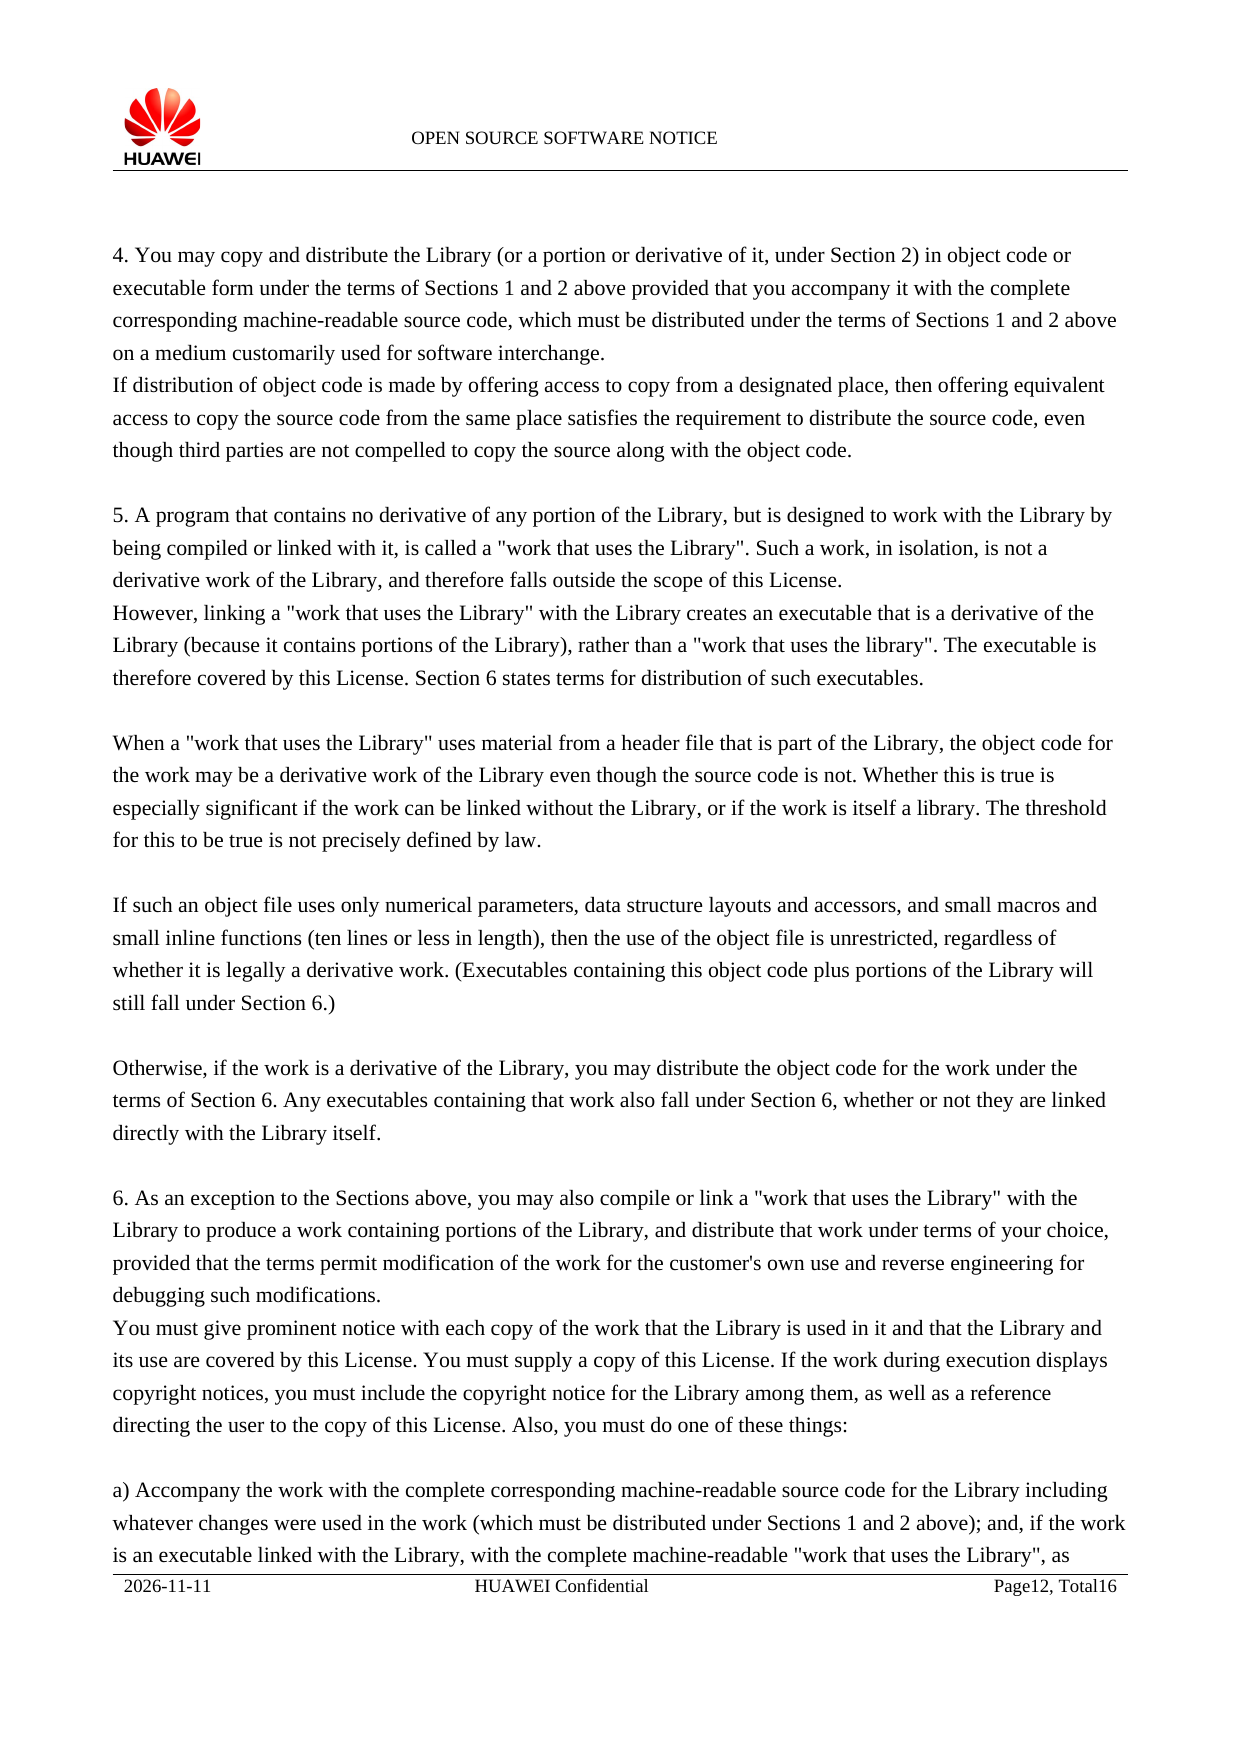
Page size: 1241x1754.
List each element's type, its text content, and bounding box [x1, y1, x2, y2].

picture [124, 88, 201, 165]
